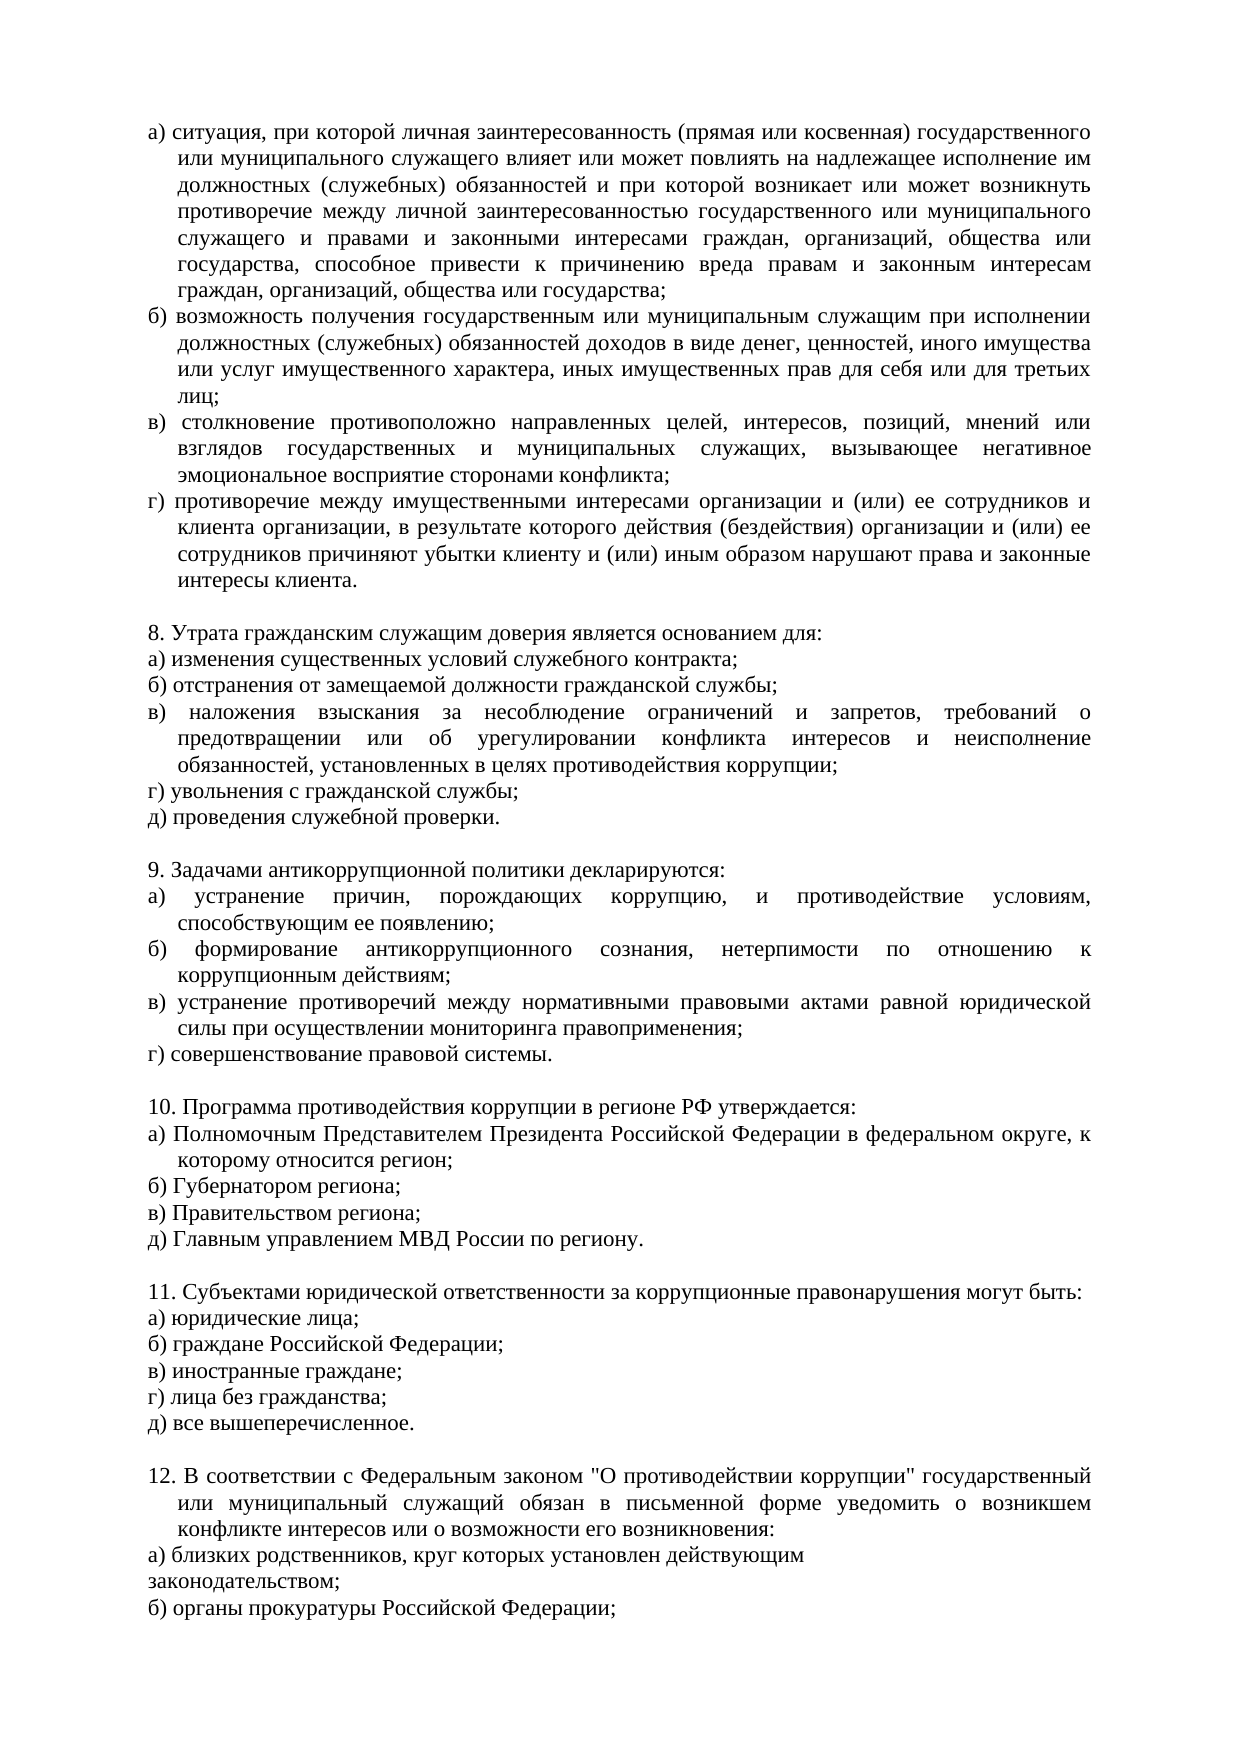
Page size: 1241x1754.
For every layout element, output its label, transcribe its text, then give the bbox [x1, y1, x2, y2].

text 8. Утрата гражданским служащим доверия является основанием для: [148, 619, 1093, 645]
text а) изменения существенных условий служебного контракта; [148, 645, 1093, 672]
text б) органы прокуратуры Российской Федерации; [148, 1594, 1093, 1620]
text а) ситуация, при которой личная заинтересованность (прямая или косвенная) государственного или муниципального служащего влияет или может повлиять на надлежащее исполнение им должностных (служебных) обязанностей и при которой возникает или может возникнуть противоречие между личной заинтересованностью государственного или муниципального служащего и правами и законными интересами граждан, организаций, общества или государства, способное привести к причинению вреда правам и законным интересам граждан, организаций, общества или государства; [148, 118, 1093, 303]
text в) устранение противоречий между нормативными правовыми актами равной юридической силы при осуществлении мониторинга правоприменения; [148, 988, 1093, 1041]
text 10. Программа противодействия коррупции в регионе РФ утверждается: [148, 1093, 1093, 1119]
text б) Губернатором региона; [148, 1172, 1093, 1199]
text 12. В соответствии с Федеральным законом "О противодействии коррупции" государственный или муниципальный служащий обязан в письменной форме уведомить о возникшем конфликте интересов или о возможности его возникновения: [148, 1462, 1093, 1541]
text в) столкновение противоположно направленных целей, интересов, позиций, мнений или взглядов государственных и муниципальных служащих, вызывающее негативное эмоциональное восприятие сторонами конфликта; [148, 408, 1093, 487]
text а) юридические лица; [148, 1304, 1093, 1330]
text в) Правительством региона; [148, 1199, 1093, 1225]
text г) лица без гражданства; [148, 1383, 1093, 1409]
text а) близких родственников, круг которых установлен действующим [148, 1541, 1093, 1568]
text в) иностранные граждане; [148, 1357, 1093, 1383]
text б) возможность получения государственным или муниципальным служащим при исполнении должностных (служебных) обязанностей доходов в виде денег, ценностей, иного имущества или услуг имущественного характера, иных имущественных прав для себя или для третьих лиц; [148, 303, 1093, 408]
text г) увольнения с гражданской службы; [148, 777, 1093, 803]
text а) устранение причин, порождающих коррупцию, и противодействие условиям, способствующим ее появлению; [148, 882, 1093, 935]
text б) граждане Российской Федерации; [148, 1330, 1093, 1357]
text а) Полномочным Представителем Президента Российской Федерации в федеральном округе, к которому относится регион; [148, 1119, 1093, 1172]
text д) все вышеперечисленное. [148, 1409, 1093, 1436]
text 9. Задачами антикоррупционной политики декларируются: [148, 856, 1093, 882]
text д) проведения служебной проверки. [148, 803, 1093, 830]
text 11. Субъектами юридической ответственности за коррупционные правонарушения могут быть: [148, 1278, 1093, 1304]
text б) отстранения от замещаемой должности гражданской службы; [148, 672, 1093, 698]
text б) формирование антикоррупционного сознания, нетерпимости по отношению к коррупционным действиям; [148, 935, 1093, 988]
text в) наложения взыскания за несоблюдение ограничений и запретов, требований о предотвращении или об урегулировании конфликта интересов и неисполнение обязанностей, установленных в целях противодействия коррупции; [148, 698, 1093, 777]
text законодательством; [148, 1568, 1093, 1594]
text д) Главным управлением МВД России по региону. [148, 1225, 1093, 1251]
text г) совершенствование правовой системы. [148, 1041, 1093, 1067]
text г) противоречие между имущественными интересами организации и (или) ее сотрудников и клиента организации, в результате которого действия (бездействия) организации и (или) ее сотрудников причиняют убытки клиенту и (или) иным образом нарушают права и законные интересы клиента. [148, 487, 1093, 592]
